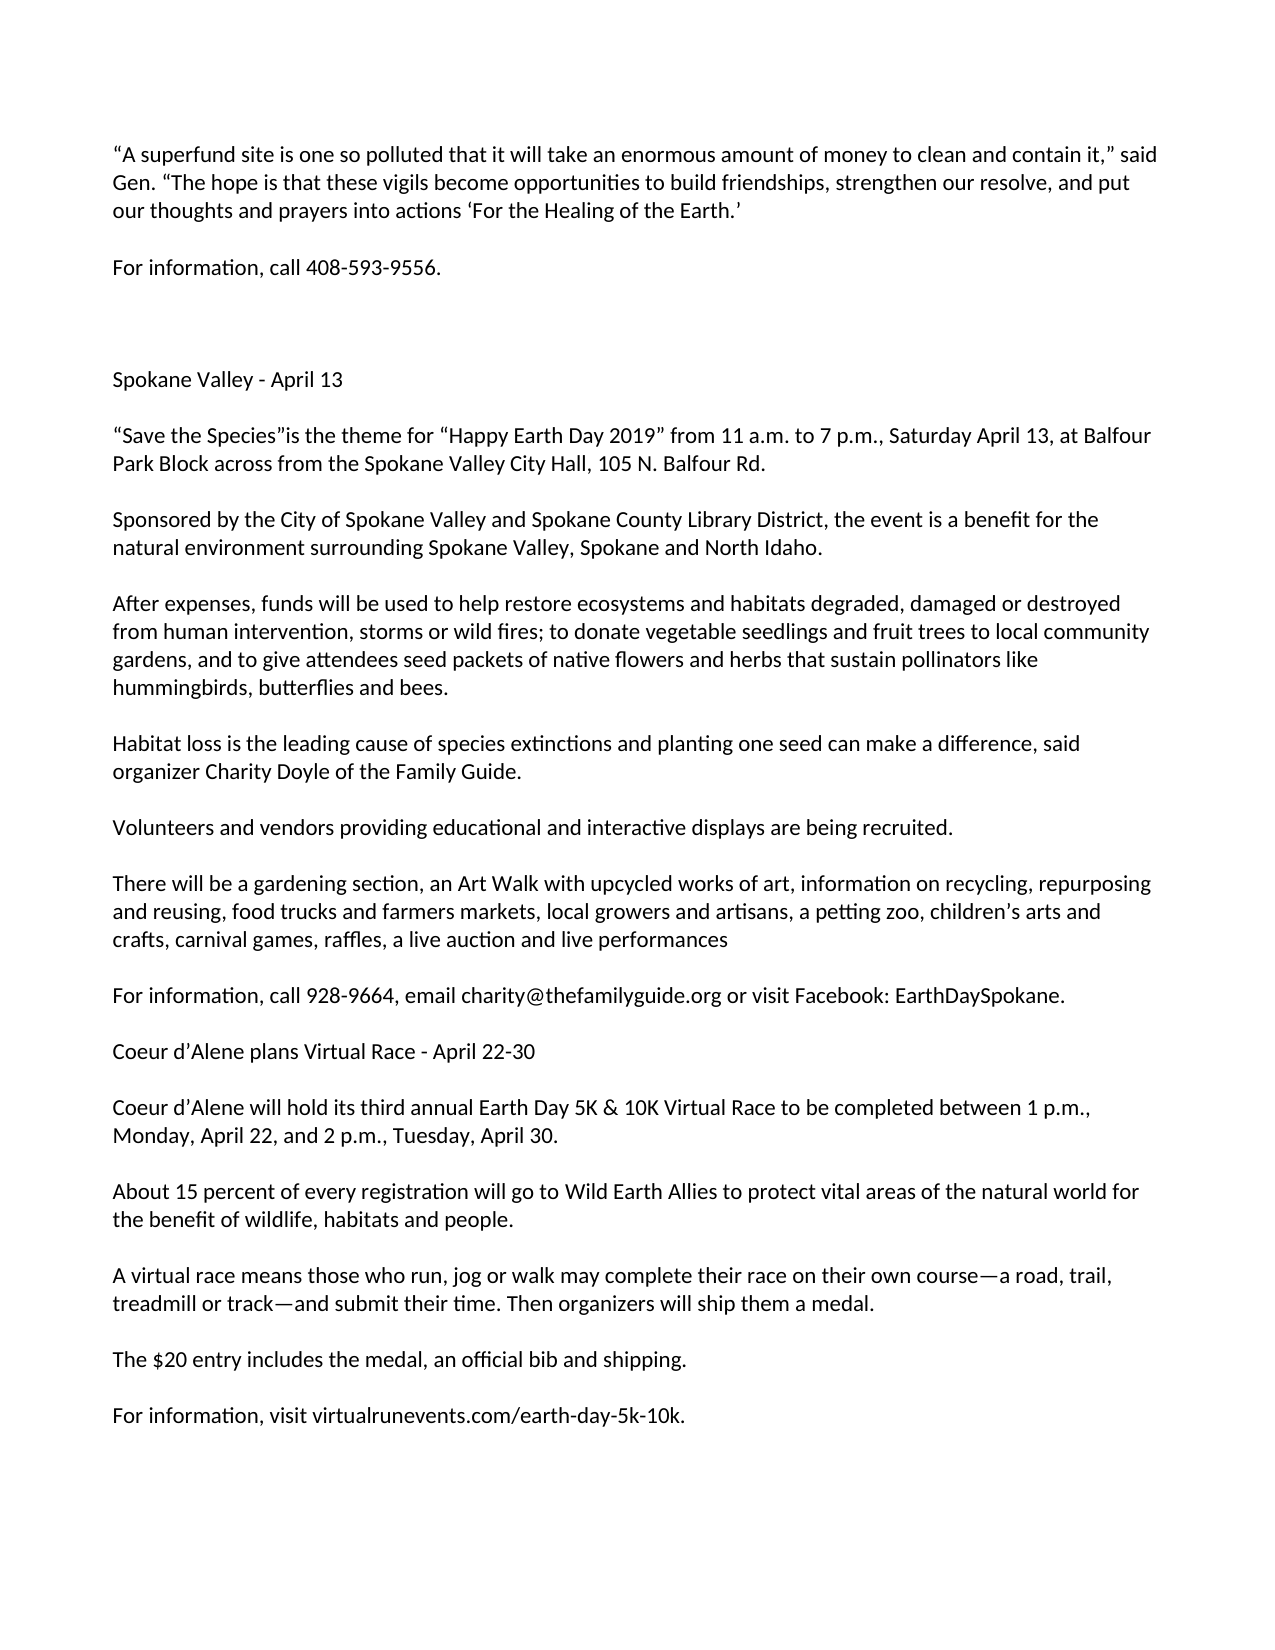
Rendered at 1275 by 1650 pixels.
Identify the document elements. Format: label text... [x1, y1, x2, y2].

text “A superfund site is one so polluted that it will take an enormous amount of money to clean and contain it,” said Gen. “The hope is that these vigils become opportunities to build friendships, strengthen our resolve, and put our thoughts and prayers into actions ‘For the Healing of the Earth.’ [112, 141, 1162, 224]
text “Save the Species”is the theme for “Happy Earth Day 2019” from 11 a.m. to 7 p.m., Saturday April 13, at Balfour Park Block across from the Spokane Valley City Hall, 105 N. Balfour Rd. [112, 421, 1162, 477]
text Coeur d’Alene will hold its third annual Earth Day 5K & 10K Virtual Race to be completed between 1 p.m., Monday, April 22, and 2 p.m., Tuesday, April 30. [112, 1093, 1162, 1149]
text For information, visit virtualrunevents.com/earth-day-5k-10k. [112, 1401, 1162, 1429]
text Volunteers and vendors providing educational and interactive displays are being recruited. [112, 813, 1162, 841]
text For information, call 928-9664, email charity@thefamilyguide.org or visit Facebook: EarthDaySpokane. [112, 981, 1162, 1009]
text A virtual race means those who run, jog or walk may complete their race on their own course—a road, trail, treadmill or track—and submit their time. Then organizers will ship them a medal. [112, 1261, 1162, 1317]
text There will be a gardening section, an Art Walk with upcycled works of art, information on recycling, repurposing and reusing, food trucks and farmers markets, local growers and artisans, a petting zoo, children’s arts and crafts, carnival games, raffles, a live auction and live performances [112, 869, 1162, 953]
text After expenses, funds will be used to help restore ecosystems and habitats degraded, damaged or destroyed from human intervention, storms or wild fires; to donate vegetable seedlings and fruit trees to local community gardens, and to give attendees seed packets of native flowers and herbs that sustain pollinators like hummingbirds, butterflies and bees. [112, 589, 1162, 701]
text For information, call 408-593-9556. [112, 253, 1162, 281]
text Coeur d’Alene plans Virtual Race - April 22-30 [112, 1037, 1162, 1065]
text Spokane Valley - April 13 [112, 365, 1162, 393]
text Habitat loss is the leading cause of species extinctions and planting one seed can make a difference, said organizer Charity Doyle of the Family Guide. [112, 729, 1162, 785]
text The $20 entry includes the medal, an official bib and shipping. [112, 1345, 1162, 1373]
text Sponsored by the City of Spokane Valley and Spokane County Library District, the event is a benefit for the natural environment surrounding Spokane Valley, Spokane and North Idaho. [112, 505, 1162, 561]
text About 15 percent of every registration will go to Wild Earth Allies to protect vital areas of the natural world for the benefit of wildlife, habitats and people. [112, 1177, 1162, 1233]
